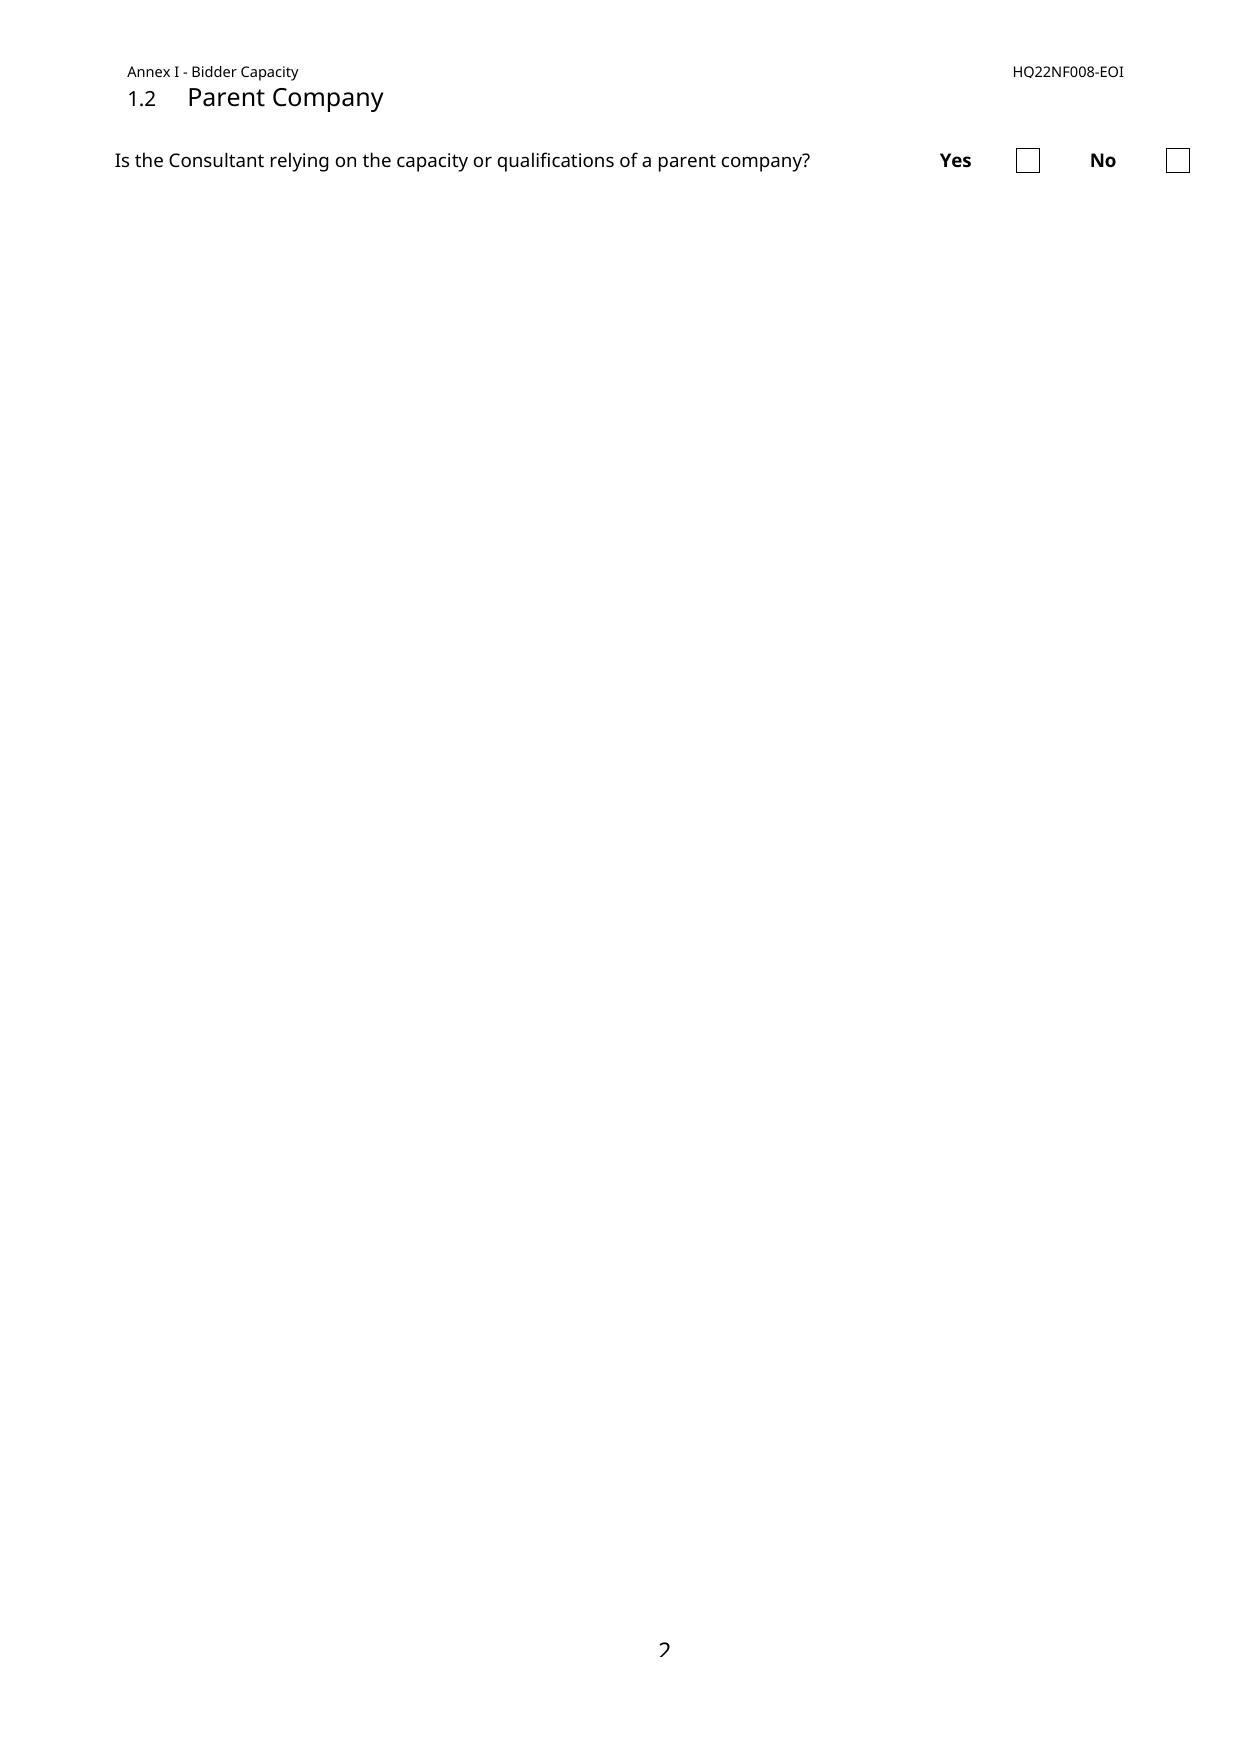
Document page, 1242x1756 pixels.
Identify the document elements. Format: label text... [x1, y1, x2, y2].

text Is the Consultant relying on the capacity or qualifications of a parent company? Yes No [114, 147, 1200, 173]
subtitle Parent Company [127, 79, 1200, 113]
